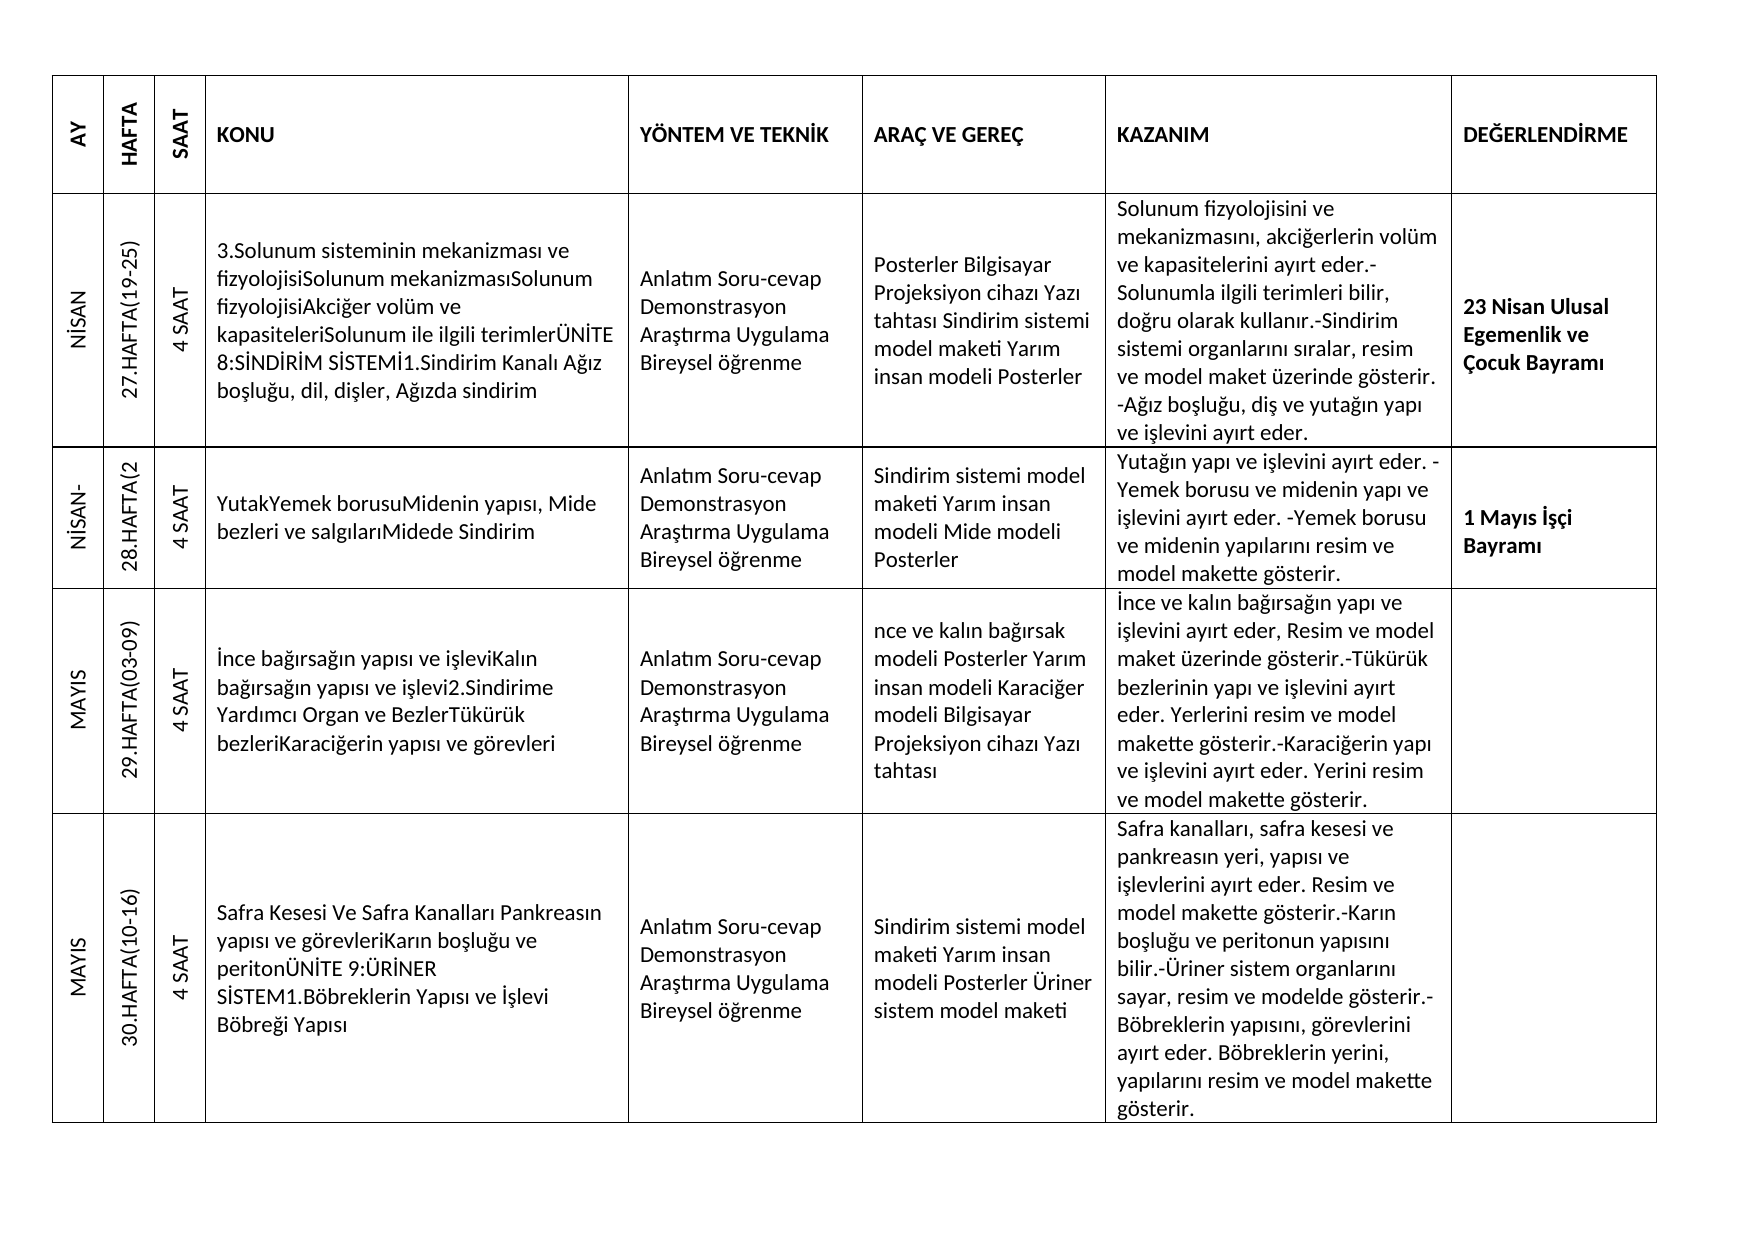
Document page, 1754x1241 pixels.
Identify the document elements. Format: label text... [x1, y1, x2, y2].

table_header KONU [206, 76, 628, 193]
table_header KAZANIM [1106, 76, 1451, 193]
table_cell MAYIS [53, 589, 103, 813]
table_cell İnce bağırsağın yapısı ve işleviKalın bağırsağın yapısı ve işlevi2.Sindirime Yardımcı Organ ve BezlerTükürük bezleriKaraciğerin yapısı ve görevleri [206, 589, 628, 813]
table_cell Sindirim sistemi model maketi Yarım insan modeli Mide modeli Posterler [863, 448, 1105, 587]
table_cell Solunum fizyolojisini ve mekanizmasını, akciğerlerin volüm ve kapasitelerini ayırt eder.-Solunumla ilgili terimleri bilir, doğru olarak kullanır.-Sindirim sistemi organlarını sıralar, resim ve model maket üzerinde gösterir. -Ağız boşluğu, diş ve yutağın yapı ve işlevini ayırt eder. [1106, 194, 1451, 446]
table_cell [1452, 589, 1656, 813]
table_cell Posterler Bilgisayar Projeksiyon cihazı Yazı tahtası Sindirim sistemi model maketi Yarım insan modeli Posterler [863, 194, 1105, 446]
table_cell 29.HAFTA(03-09) [104, 589, 154, 813]
table_header AY [53, 76, 103, 193]
table_cell nce ve kalın bağırsak modeli Posterler Yarım insan modeli Karaciğer modeli Bilgisayar Projeksiyon cihazı Yazı tahtası [863, 589, 1105, 813]
table_cell NİSAN-MAYIS [53, 448, 103, 587]
table_cell 4 SAAT [155, 194, 205, 446]
table_cell İnce ve kalın bağırsağın yapı ve işlevini ayırt eder, Resim ve model maket üzerinde gösterir.-Tükürük bezlerinin yapı ve işlevini ayırt eder. Yerlerini resim ve model makette gösterir.-Karaciğerin yapı ve işlevini ayırt eder. Yerini resim ve model makette gösterir. [1106, 589, 1451, 813]
table_cell NİSAN [53, 194, 103, 446]
table_cell 1 Mayıs İşçi Bayramı [1452, 448, 1656, 587]
table_cell 23 Nisan Ulusal Egemenlik ve Çocuk Bayramı [1452, 194, 1656, 446]
table_cell MAYIS [53, 814, 103, 1122]
table_header YÖNTEM VE TEKNİK [629, 76, 862, 193]
table_cell 4 SAAT [155, 448, 205, 587]
table_cell 30.HAFTA(10-16) [104, 814, 154, 1122]
table_header ARAÇ VE GEREÇ [863, 76, 1105, 193]
table_cell Safra Kesesi Ve Safra Kanalları Pankreasın yapısı ve görevleriKarın boşluğu ve peritonÜNİTE 9:ÜRİNER SİSTEM1.Böbreklerin Yapısı ve İşlevi Böbreği Yapısı [206, 814, 628, 1122]
table_cell Yutağın yapı ve işlevini ayırt eder. -Yemek borusu ve midenin yapı ve işlevini ayırt eder. -Yemek borusu ve midenin yapılarını resim ve model makette gösterir. [1106, 448, 1451, 587]
table_cell Anlatım Soru-cevap Demonstrasyon Araştırma Uygulama Bireysel öğrenme [629, 589, 862, 813]
table_cell YutakYemek borusuMidenin yapısı, Mide bezleri ve salgılarıMidede Sindirim [206, 448, 628, 587]
table_cell 28.HAFTA(26-02) [104, 448, 154, 587]
table_cell 3.Solunum sisteminin mekanizması ve fizyolojisiSolunum mekanizmasıSolunum fizyolojisiAkciğer volüm ve kapasiteleriSolunum ile ilgili terimlerÜNİTE 8:SİNDİRİM SİSTEMİ1.Sindirim Kanalı Ağız boşluğu, dil, dişler, Ağızda sindirim [206, 194, 628, 446]
table_cell Safra kanalları, safra kesesi ve pankreasın yeri, yapısı ve işlevlerini ayırt eder. Resim ve model makette gösterir.-Karın boşluğu ve peritonun yapısını bilir.-Üriner sistem organlarını sayar, resim ve modelde gösterir.-Böbreklerin yapısını, görevlerini ayırt eder. Böbreklerin yerini, yapılarını resim ve model makette gösterir. [1106, 814, 1451, 1122]
table_cell 27.HAFTA(19-25) [104, 194, 154, 446]
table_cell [629, 814, 862, 1122]
table_cell 4 SAAT [155, 589, 205, 813]
table_cell [1452, 814, 1656, 1122]
table_cell Sindirim sistemi model maketi Yarım insan modeli Posterler Üriner sistem model maketi [863, 814, 1105, 1122]
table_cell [629, 194, 862, 446]
table_cell 4 SAAT [155, 814, 205, 1122]
table_header HAFTA [104, 76, 154, 193]
table_cell Anlatım Soru-cevap Demonstrasyon Araştırma Uygulama Bireysel öğrenme [629, 448, 862, 587]
table_header SAAT [155, 76, 205, 193]
table_header DEĞERLENDİRME [1452, 76, 1656, 193]
